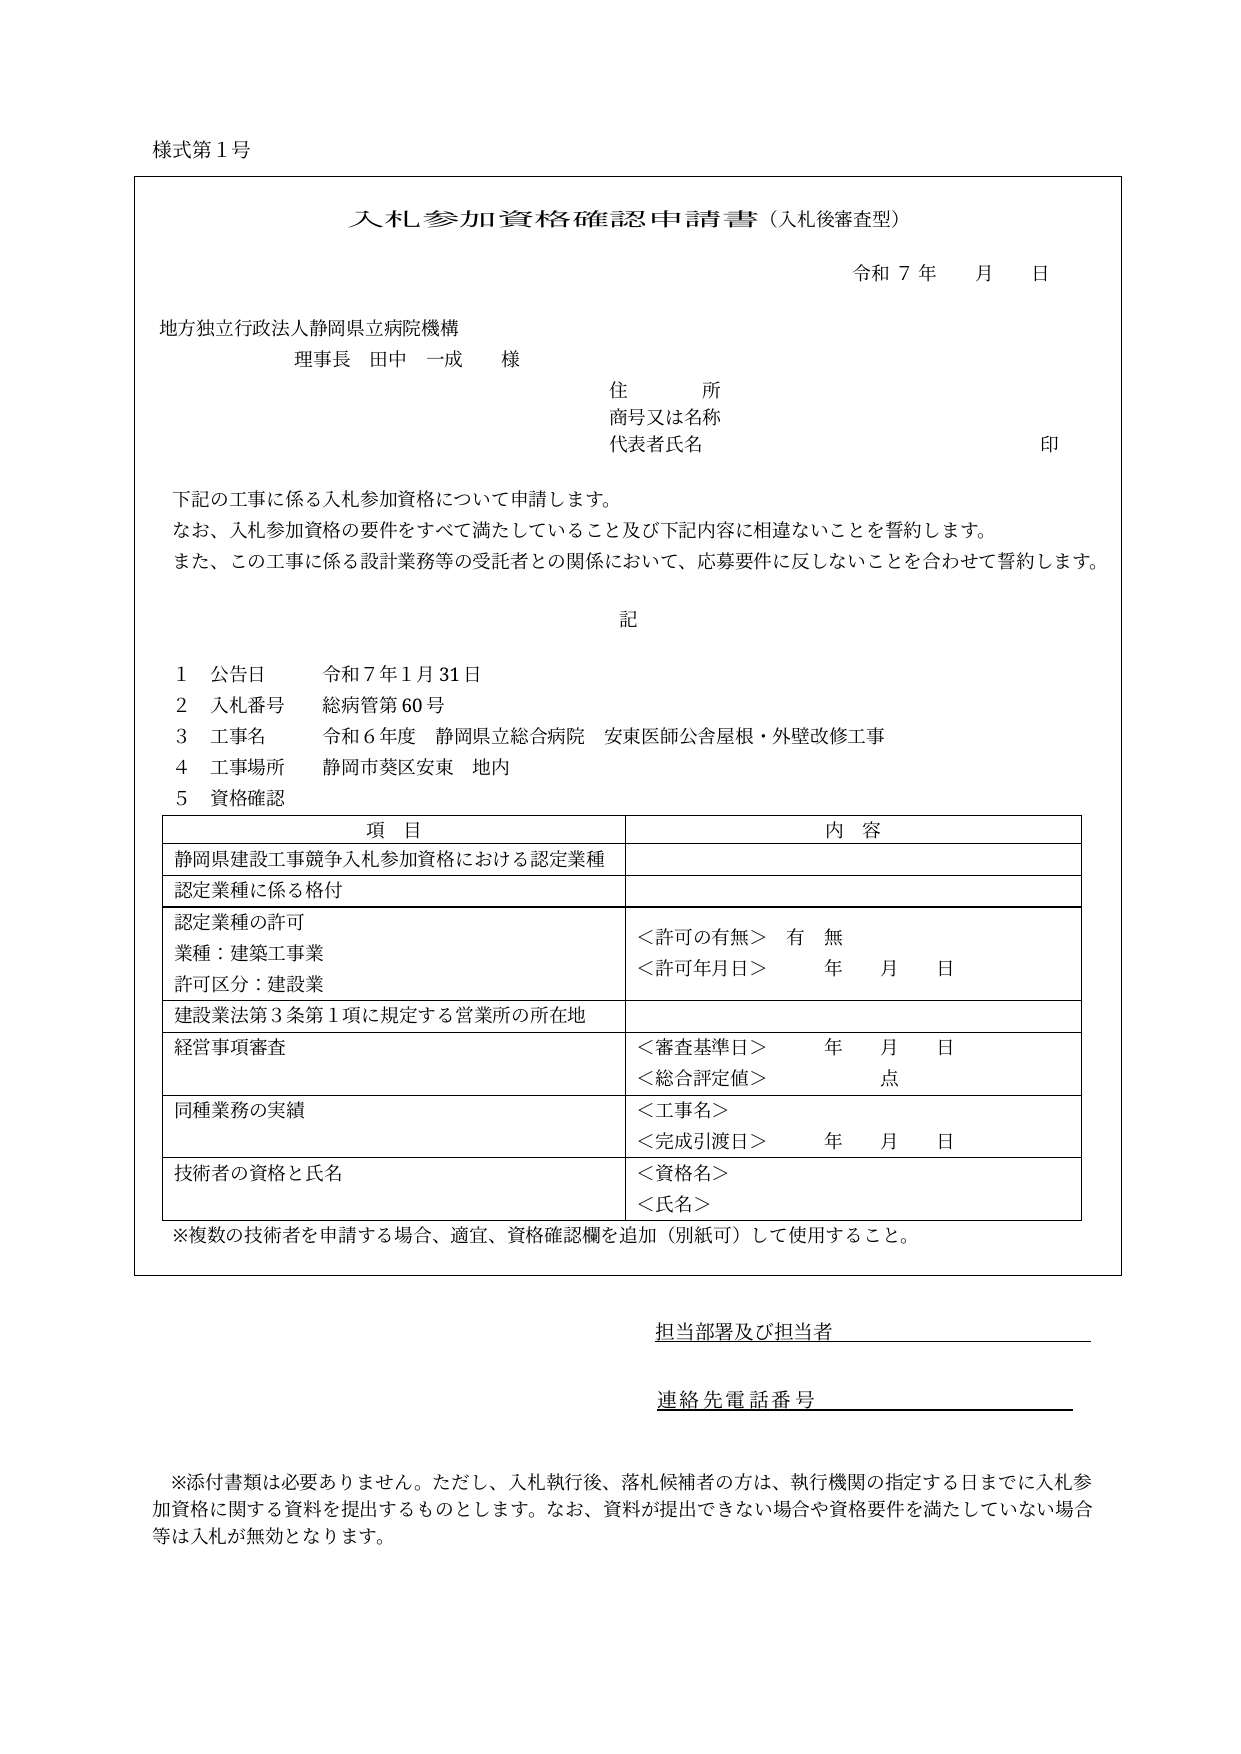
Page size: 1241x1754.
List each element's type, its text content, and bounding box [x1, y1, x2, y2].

text 連絡先電話番号 [152, 1372, 1095, 1426]
text 担当部署及び担当者 [152, 1303, 1095, 1358]
text 様式第１号 [152, 122, 1095, 176]
table_header 入札参加資格確認申請書（入札後審査型） 令和 ７ 年 月 日 地方独立行政法人静岡県立病院機構 理事長 田中 一成 様 住 所 商号又は名称 代表者氏名 印 下記の工事に係る入札参加資格について申請します。 なお、入札参加資格の要件をすべて満たしていること及び下記内容に相違ないことを誓約します。 また、この工事に係る設計業務等の受託者との関係において、応募要件に反しないことを合わせて誓約します。 記 １ 公告日 令和７年１月31日 ２ 入札番号 総病管第60号 ３ 工事名 令和６年度 静岡県立総合病院 安東医師公舎屋根・外壁改修工事 ４ 工事場所 静岡市葵区安東 地内 ５ 資格確認 ※複数の技術者を申請する場合、適宜、資格確認欄を追加（別紙可）して使用すること。 [135, 177, 1121, 1275]
text ※添付書類は必要ありません。ただし、入札執行後、落札候補者の方は、執行機関の指定する日までに入札参加資格に関する資料を提出するものとします。なお、資料が提出できない場合や資格要件を満たしていない場合等は入札が無効となります。 [152, 1468, 1095, 1549]
